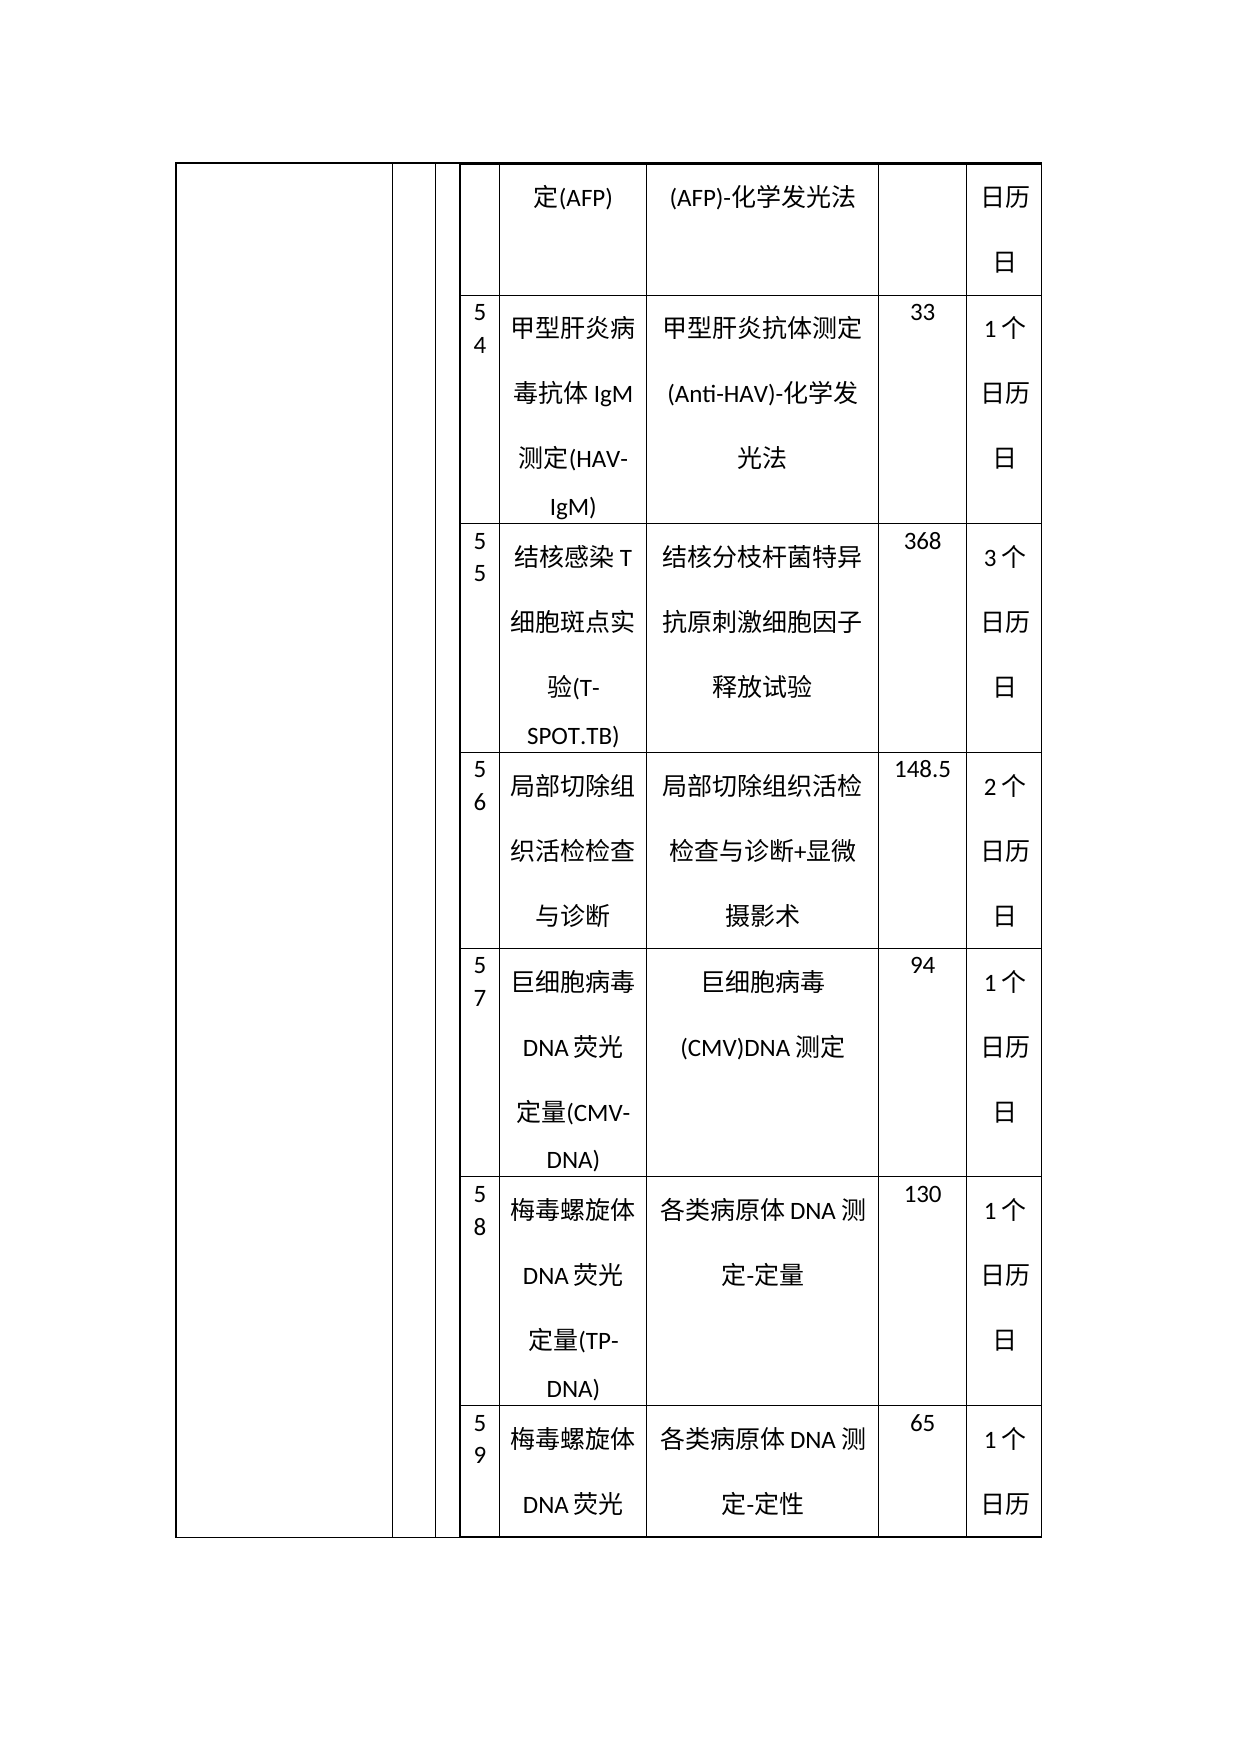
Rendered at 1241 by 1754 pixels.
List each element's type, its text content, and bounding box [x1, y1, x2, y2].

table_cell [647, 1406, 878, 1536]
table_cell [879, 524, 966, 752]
table_cell [177, 164, 392, 1537]
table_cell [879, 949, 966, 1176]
table_cell 3 [393, 164, 435, 1537]
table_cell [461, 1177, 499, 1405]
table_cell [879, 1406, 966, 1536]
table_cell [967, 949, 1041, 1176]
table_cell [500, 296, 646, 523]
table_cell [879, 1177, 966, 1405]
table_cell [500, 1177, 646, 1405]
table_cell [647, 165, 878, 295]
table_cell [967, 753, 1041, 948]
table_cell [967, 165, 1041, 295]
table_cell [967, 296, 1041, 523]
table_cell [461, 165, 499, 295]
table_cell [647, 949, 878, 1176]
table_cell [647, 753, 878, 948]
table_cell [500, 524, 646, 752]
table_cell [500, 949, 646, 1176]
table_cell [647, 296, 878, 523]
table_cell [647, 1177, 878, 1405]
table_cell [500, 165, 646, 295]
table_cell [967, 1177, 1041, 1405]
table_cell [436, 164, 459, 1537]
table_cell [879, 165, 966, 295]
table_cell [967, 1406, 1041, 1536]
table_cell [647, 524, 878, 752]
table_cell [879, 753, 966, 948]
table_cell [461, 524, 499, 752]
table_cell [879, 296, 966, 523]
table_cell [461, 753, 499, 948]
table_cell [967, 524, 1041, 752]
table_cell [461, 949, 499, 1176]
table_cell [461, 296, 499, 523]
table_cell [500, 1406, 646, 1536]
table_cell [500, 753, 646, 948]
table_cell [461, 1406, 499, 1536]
